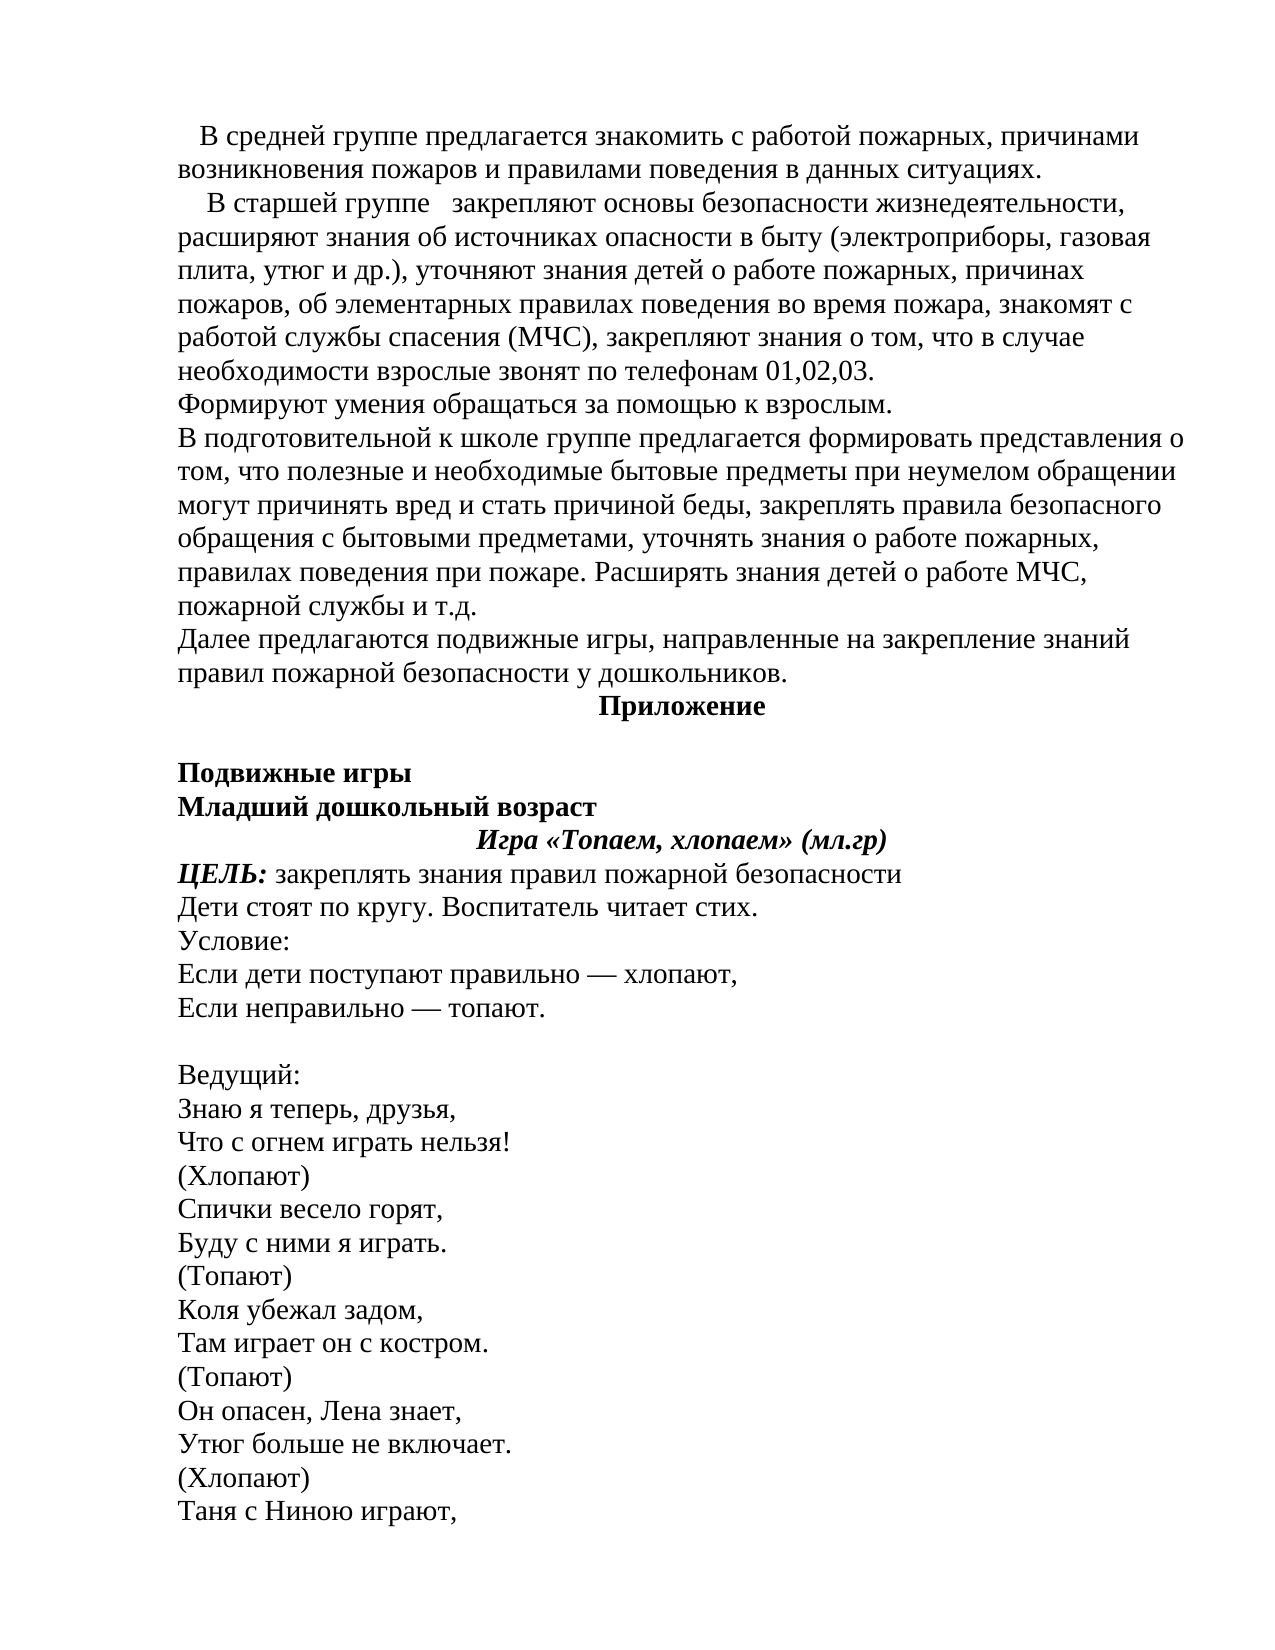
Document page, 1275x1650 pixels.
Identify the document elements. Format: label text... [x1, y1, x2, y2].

text (Топают) [177, 1258, 1186, 1292]
text Он опасен, Лена знает, [177, 1393, 1186, 1426]
text Там играет он с костром. [177, 1326, 1186, 1359]
text Подвижные игры [177, 755, 1186, 789]
text В подготовительной к школе группе предлагается формировать представления о том, что полезные и необходимые бытовые предметы при неумелом обращении могут причинять вред и стать причиной беды, закреплять правила безопасного обращения с бытовыми предметами, уточнять знания о работе пожарных, правилах поведения при пожаре. Расширять знания детей о работе МЧС, пожарной службы и т.д. [177, 420, 1186, 621]
text Приложение [177, 688, 1186, 722]
text Если неправильно — топают. [177, 990, 1186, 1024]
text Условие: [177, 923, 1186, 957]
text Далее предлагаются подвижные игры, направленные на закрепление знаний правил пожарной безопасности у дошкольников. [177, 621, 1186, 688]
text В старшей группе закрепляют основы безопасности жизнедеятельности, расширяют знания об источниках опасности в быту (электроприборы, газовая плита, утюг и др.), уточняют знания детей о работе пожарных, причинах пожаров, об элементарных правилах поведения во время пожара, знакомят с работой службы спасения (МЧС), закрепляют знания о том, что в случае необходимости взрослые звонят по телефонам 01,02,03. [177, 185, 1186, 386]
text Спички весело горят, [177, 1191, 1186, 1225]
text Таня с Ниною играют, [177, 1493, 1186, 1527]
text (Хлопают) [177, 1158, 1186, 1191]
text Буду с ними я играть. [177, 1225, 1186, 1258]
text Ведущий: [177, 1057, 1186, 1091]
text Что с огнем играть нельзя! [177, 1124, 1186, 1158]
text Знаю я теперь, друзья, [177, 1091, 1186, 1124]
text ЦЕЛЬ: закреплять знания правил пожарной безопасности [177, 856, 1186, 889]
text Коля убежал задом, [177, 1292, 1186, 1326]
text Младший дошкольный возраст [177, 789, 1186, 822]
text В средней группе предлагается знакомить с работой пожарных, причинами возникновения пожаров и правилами поведения в данных ситуациях. [177, 118, 1186, 185]
text Дети стоят по кругу. Воспитатель читает стих. [177, 889, 1186, 923]
text Утюг больше не включает. [177, 1426, 1186, 1460]
text Формируют умения обращаться за помощью к взрослым. [177, 386, 1186, 420]
text (Хлопают) [177, 1460, 1186, 1493]
text (Топают) [177, 1359, 1186, 1393]
text Если дети поступают правильно — хлопают, [177, 957, 1186, 990]
text Игра «Топаем, хлопаем» (мл.гр) [177, 822, 1186, 856]
